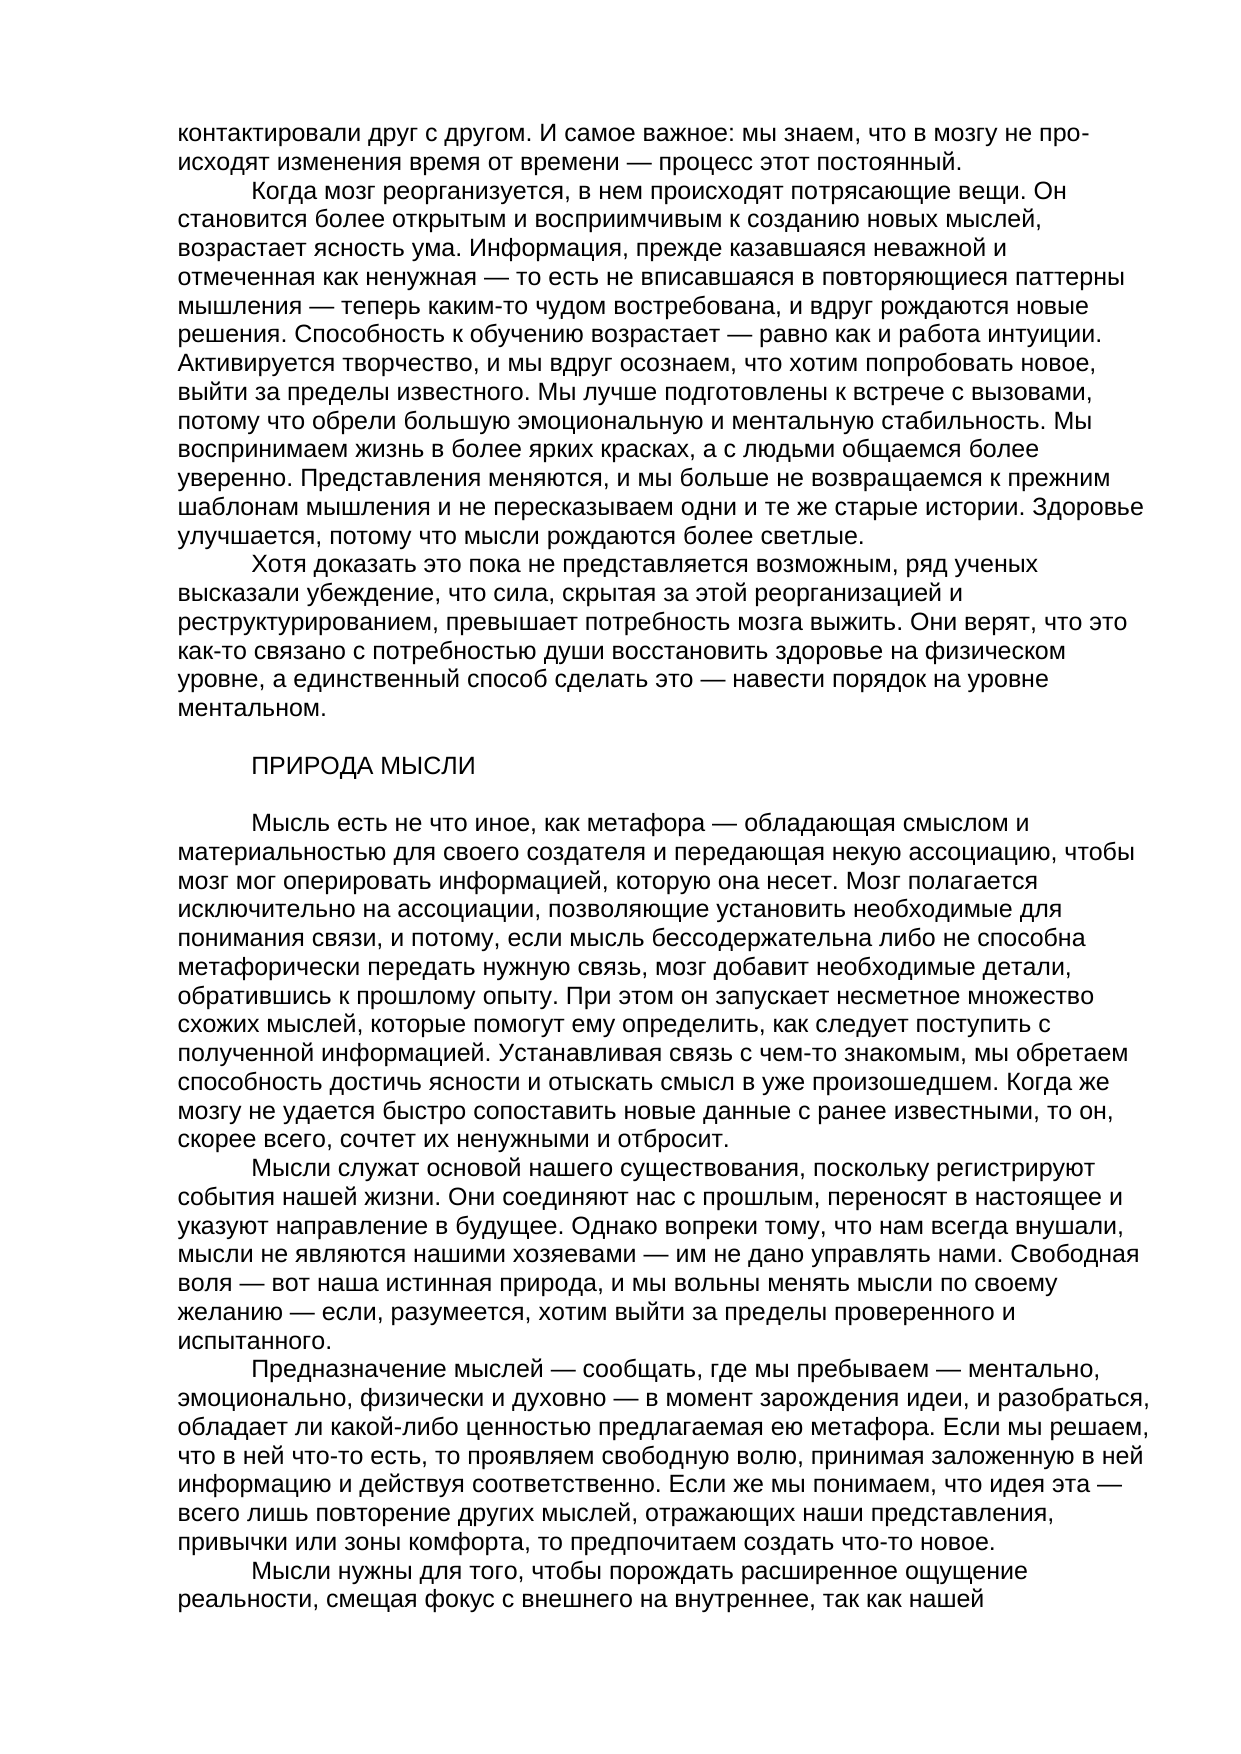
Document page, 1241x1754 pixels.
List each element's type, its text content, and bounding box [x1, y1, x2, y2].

text Мысли служат основой нашего существования, поскольку регистрируют события нашей жизни. Они соединяют нас с прошлым, переносят в настоящее и указуют направление в будущее. Однако вопреки тому, что нам всегда внушали, мысли не являются нашими хозяевами — им не дано управлять нами. Свободная воля — вот наша истинная природа, и мы вольны менять мысли по своему желанию — если, разумеется, хотим выйти за пределы проверенного и испытанного. [177, 1153, 1152, 1354]
text Когда мозг реорганизуется, в нем происходят потрясающие вещи. Он становится более открытым и восприимчивым к созданию новых мыслей, возрастает ясность ума. Информация, прежде казавшаяся неважной и отмеченная как ненужная — то есть не вписавшаяся в повторяющиеся паттерны мышления — теперь каким-то чудом востребована, и вдруг рождаются новые решения. Способность к обучению возрастает — равно как и работа интуиции. Активируется творчество, и мы вдруг осознаем, что хотим попробовать новое, выйти за пределы известного. Мы лучше подготовлены к встрече с вызовами, потому что обрели большую эмоциональную и ментальную стабильность. Мы воспринимаем жизнь в более ярких красках, а с людьми общаемся более уверенно. Представления меняются, и мы больше не возвращаемся к прежним шаблонам мышления и не пересказываем одни и те же старые истории. Здоровье улучшается, потому что мысли рождаются более светлые. [177, 176, 1152, 549]
text Предназначение мыслей — сообщать, где мы пребываем — ментально, эмоционально, физически и духовно — в момент зарождения идеи, и разобраться, обладает ли какой-либо ценностью предлагаемая ею метафора. Если мы решаем, что в ней что-то есть, то проявляем свободную волю, принимая заложенную в ней информацию и действуя соответственно. Если же мы понимаем, что идея эта — всего лишь повторение других мыслей, отражающих наши представления, привычки или зоны комфорта, то предпочитаем создать что-то новое. [177, 1354, 1152, 1556]
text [177, 118, 1152, 176]
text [177, 1556, 1152, 1613]
text ПРИРОДА МЫСЛИ [177, 751, 1152, 779]
text Мысль есть не что иное, как метафора — обладающая смыслом и материальностью для своего создателя и передающая некую ассоциацию, чтобы мозг мог оперировать информацией, которую она несет. Мозг полагается исключительно на ассоциации, позволяющие установить необходимые для понимания связи, и потому, если мысль бессодержательна либо не способна метафорически передать нужную связь, мозг добавит необходимые детали, обратившись к прошлому опыту. При этом он запускает несметное множество схожих мыслей, которые помогут ему определить, как следует поступить с полученной информацией. Устанавливая связь с чем-то знакомым, мы обретаем способность достичь ясности и отыскать смысл в уже произошедшем. Когда же мозгу не удается быстро сопоставить новые данные с ранее известными, то он, скорее всего, сочтет их ненужными и отбросит. [177, 808, 1152, 1153]
text Хотя доказать это пока не представляется возможным, ряд ученых высказали убеждение, что сила, скрытая за этой реорганизацией и реструктурированием, превышает потребность мозга выжить. Они верят, что это как-то связано с потребностью души восстановить здоровье на физическом уровне, а единственный способ сделать это — навести порядок на уровне ментальном. [177, 549, 1152, 722]
